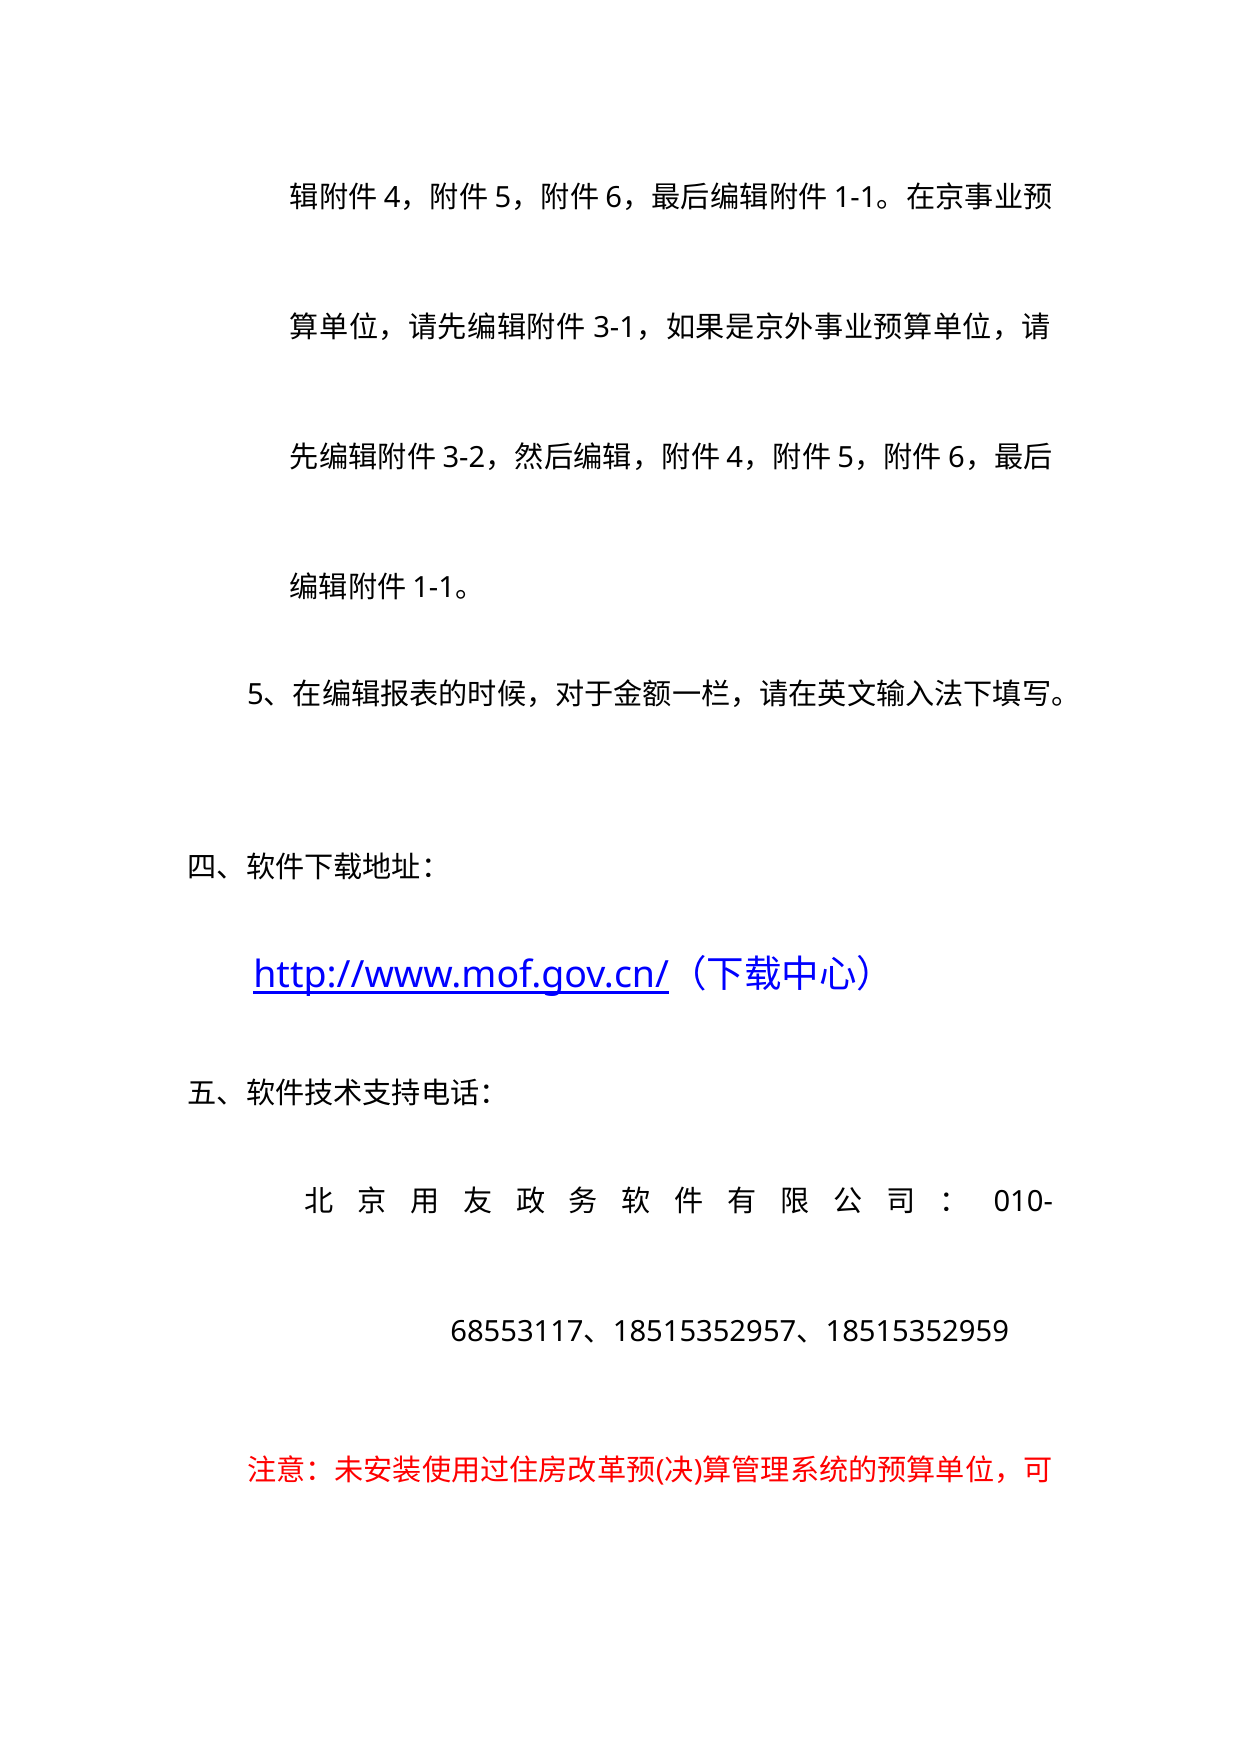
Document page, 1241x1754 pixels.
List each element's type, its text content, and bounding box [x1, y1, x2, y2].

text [187, 1436, 1053, 1501]
text http://www.mof.gov.cn/（下载中心） [187, 939, 1053, 1004]
text 五、软件技术支持电话： [187, 1058, 1053, 1123]
text 5、在编辑报表的时候，对于金额一栏，请在英文输入法下填写。 [187, 659, 1053, 724]
text 北京用友政务软件有限公司：010-68553117、18515352957、18515352959 [304, 1166, 1053, 1361]
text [187, 162, 1053, 617]
text 四、软件下载地址： [187, 832, 1053, 897]
